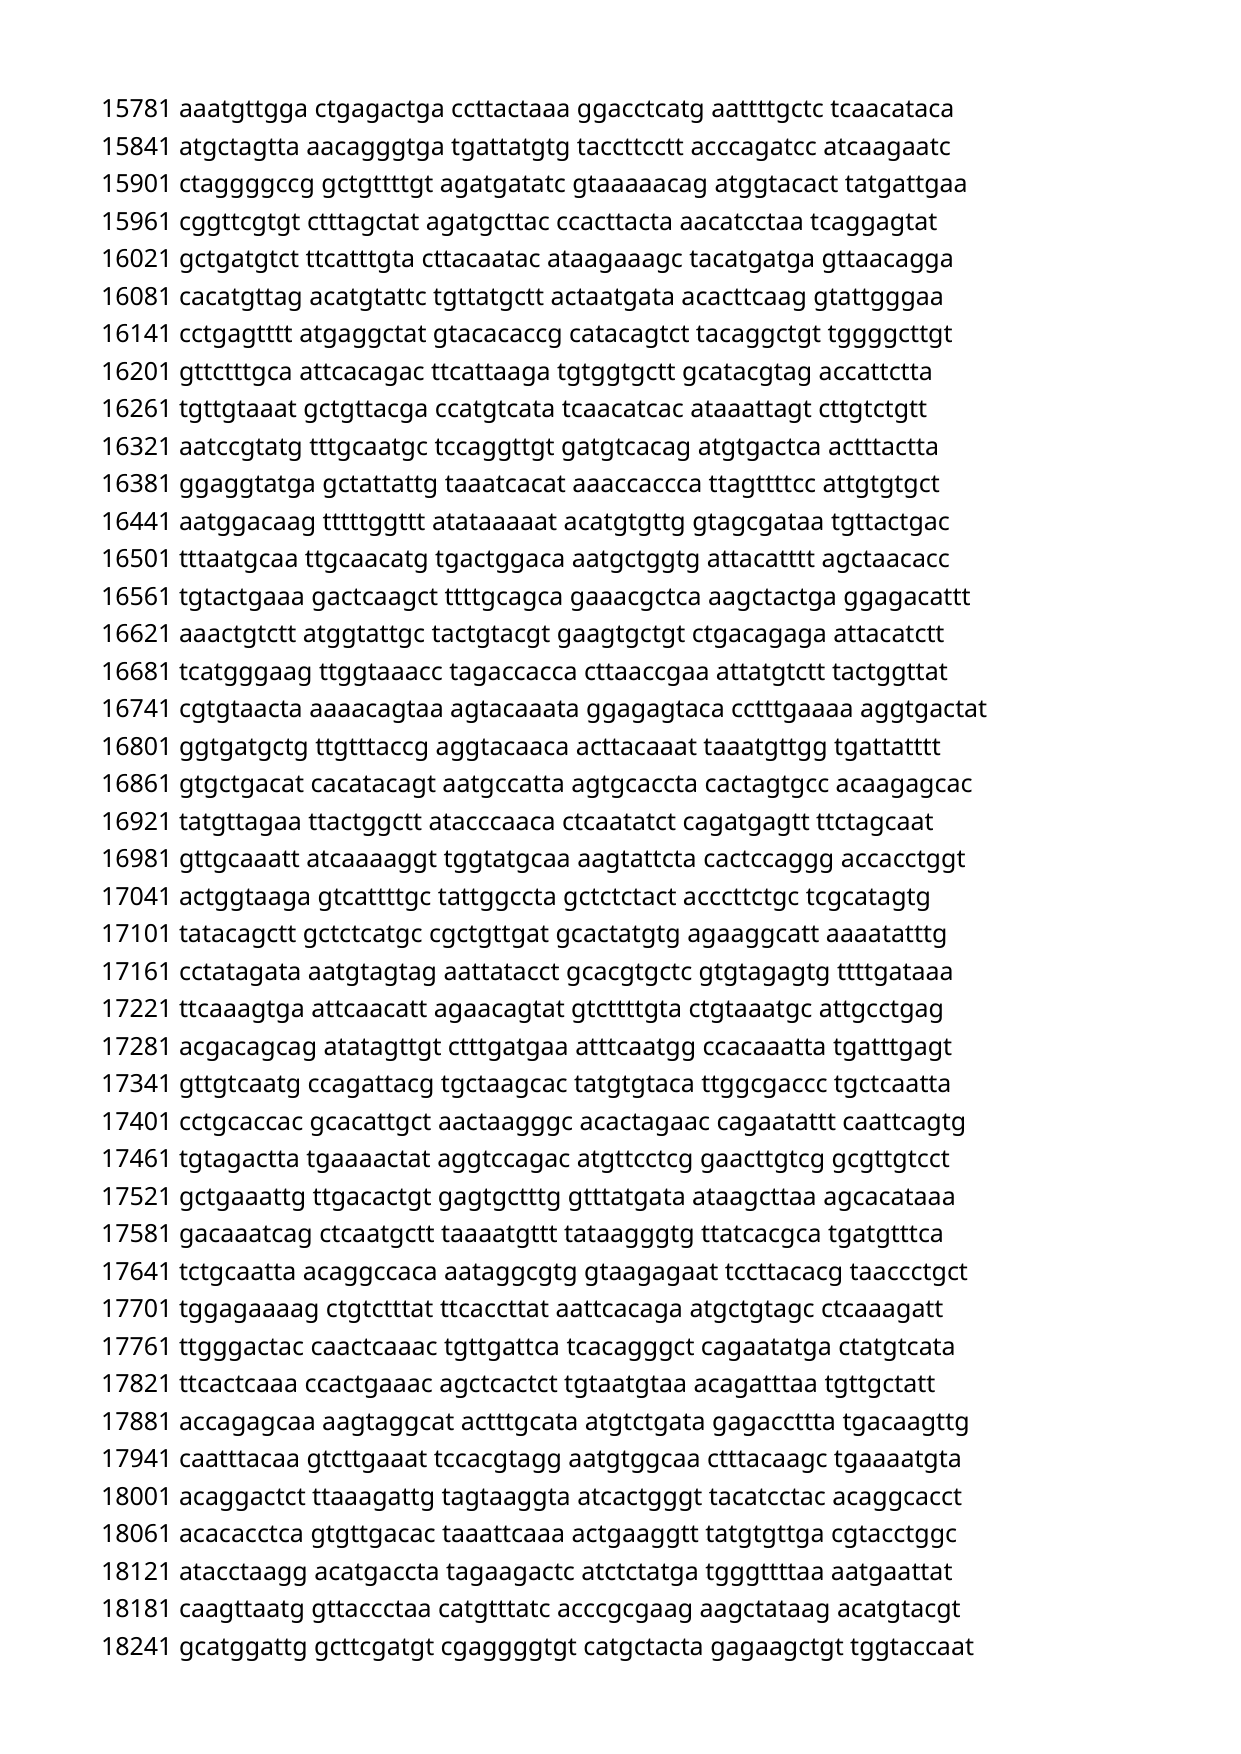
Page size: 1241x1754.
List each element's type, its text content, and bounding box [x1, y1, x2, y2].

text 16681 tcatgggaag ttggtaaacc tagaccacca cttaaccgaa attatgtctt tactggttat [75, 652, 1165, 689]
text 18121 atacctaagg acatgaccta tagaagactc atctctatga tgggttttaa aatgaattat [75, 1552, 1165, 1589]
text 17101 tatacagctt gctctcatgc cgctgttgat gcactatgtg agaaggcatt aaaatatttg [75, 914, 1165, 952]
text 16441 aatggacaag tttttggttt atataaaaat acatgtgttg gtagcgataa tgttactgac [75, 502, 1165, 539]
text 16921 tatgttagaa ttactggctt atacccaaca ctcaatatct cagatgagtt ttctagcaat [75, 802, 1165, 839]
text 17521 gctgaaattg ttgacactgt gagtgctttg gtttatgata ataagcttaa agcacataaa [75, 1177, 1165, 1214]
text 17161 cctatagata aatgtagtag aattatacct gcacgtgctc gtgtagagtg ttttgataaa [75, 952, 1165, 989]
text 15841 atgctagtta aacagggtga tgattatgtg taccttcctt acccagatcc atcaagaatc [75, 127, 1165, 164]
text 17341 gttgtcaatg ccagattacg tgctaagcac tatgtgtaca ttggcgaccc tgctcaatta [75, 1064, 1165, 1102]
text 16141 cctgagtttt atgaggctat gtacacaccg catacagtct tacaggctgt tggggcttgt [75, 314, 1165, 352]
text 16801 ggtgatgctg ttgtttaccg aggtacaaca acttacaaat taaatgttgg tgattatttt [75, 727, 1165, 764]
text 16261 tgttgtaaat gctgttacga ccatgtcata tcaacatcac ataaattagt cttgtctgtt [75, 389, 1165, 427]
text 16861 gtgctgacat cacatacagt aatgccatta agtgcaccta cactagtgcc acaagagcac [75, 764, 1165, 802]
text 16021 gctgatgtct ttcatttgta cttacaatac ataagaaagc tacatgatga gttaacagga [75, 239, 1165, 277]
text 18181 caagttaatg gttaccctaa catgtttatc acccgcgaag aagctataag acatgtacgt [75, 1589, 1165, 1627]
text 17821 ttcactcaaa ccactgaaac agctcactct tgtaatgtaa acagatttaa tgttgctatt [75, 1364, 1165, 1402]
text 17941 caatttacaa gtcttgaaat tccacgtagg aatgtggcaa ctttacaagc tgaaaatgta [75, 1439, 1165, 1477]
text 17881 accagagcaa aagtaggcat actttgcata atgtctgata gagaccttta tgacaagttg [75, 1402, 1165, 1439]
text 17041 actggtaaga gtcattttgc tattggccta gctctctact acccttctgc tcgcatagtg [75, 877, 1165, 914]
text 16621 aaactgtctt atggtattgc tactgtacgt gaagtgctgt ctgacagaga attacatctt [75, 614, 1165, 652]
text 17581 gacaaatcag ctcaatgctt taaaatgttt tataagggtg ttatcacgca tgatgtttca [75, 1214, 1165, 1252]
text 17401 cctgcaccac gcacattgct aactaagggc acactagaac cagaatattt caattcagtg [75, 1102, 1165, 1139]
text 16201 gttctttgca attcacagac ttcattaaga tgtggtgctt gcatacgtag accattctta [75, 352, 1165, 389]
text 16741 cgtgtaacta aaaacagtaa agtacaaata ggagagtaca cctttgaaaa aggtgactat [75, 689, 1165, 727]
text 17761 ttgggactac caactcaaac tgttgattca tcacagggct cagaatatga ctatgtcata [75, 1327, 1165, 1364]
text 18001 acaggactct ttaaagattg tagtaaggta atcactgggt tacatcctac acaggcacct [75, 1477, 1165, 1514]
text 17281 acgacagcag atatagttgt ctttgatgaa atttcaatgg ccacaaatta tgatttgagt [75, 1027, 1165, 1064]
text 18061 acacacctca gtgttgacac taaattcaaa actgaaggtt tatgtgttga cgtacctggc [75, 1514, 1165, 1552]
text 15961 cggttcgtgt ctttagctat agatgcttac ccacttacta aacatcctaa tcaggagtat [75, 202, 1165, 239]
text 16321 aatccgtatg tttgcaatgc tccaggttgt gatgtcacag atgtgactca actttactta [75, 427, 1165, 464]
text 17641 tctgcaatta acaggccaca aataggcgtg gtaagagaat tccttacacg taaccctgct [75, 1252, 1165, 1289]
text 16381 ggaggtatga gctattattg taaatcacat aaaccaccca ttagttttcc attgtgtgct [75, 464, 1165, 502]
text 17461 tgtagactta tgaaaactat aggtccagac atgttcctcg gaacttgtcg gcgttgtcct [75, 1139, 1165, 1177]
text 18241 gcatggattg gcttcgatgt cgaggggtgt catgctacta gagaagctgt tggtaccaat [75, 1627, 1165, 1664]
text 15901 ctaggggccg gctgttttgt agatgatatc gtaaaaacag atggtacact tatgattgaa [75, 164, 1165, 202]
text 15781 aaatgttgga ctgagactga ccttactaaa ggacctcatg aattttgctc tcaacataca [75, 89, 1165, 127]
text 17221 ttcaaagtga attcaacatt agaacagtat gtcttttgta ctgtaaatgc attgcctgag [75, 989, 1165, 1027]
text 17701 tggagaaaag ctgtctttat ttcaccttat aattcacaga atgctgtagc ctcaaagatt [75, 1289, 1165, 1327]
text 16081 cacatgttag acatgtattc tgttatgctt actaatgata acacttcaag gtattgggaa [75, 277, 1165, 314]
text 16501 tttaatgcaa ttgcaacatg tgactggaca aatgctggtg attacatttt agctaacacc [75, 539, 1165, 577]
text 16981 gttgcaaatt atcaaaaggt tggtatgcaa aagtattcta cactccaggg accacctggt [75, 839, 1165, 877]
text 16561 tgtactgaaa gactcaagct ttttgcagca gaaacgctca aagctactga ggagacattt [75, 577, 1165, 614]
